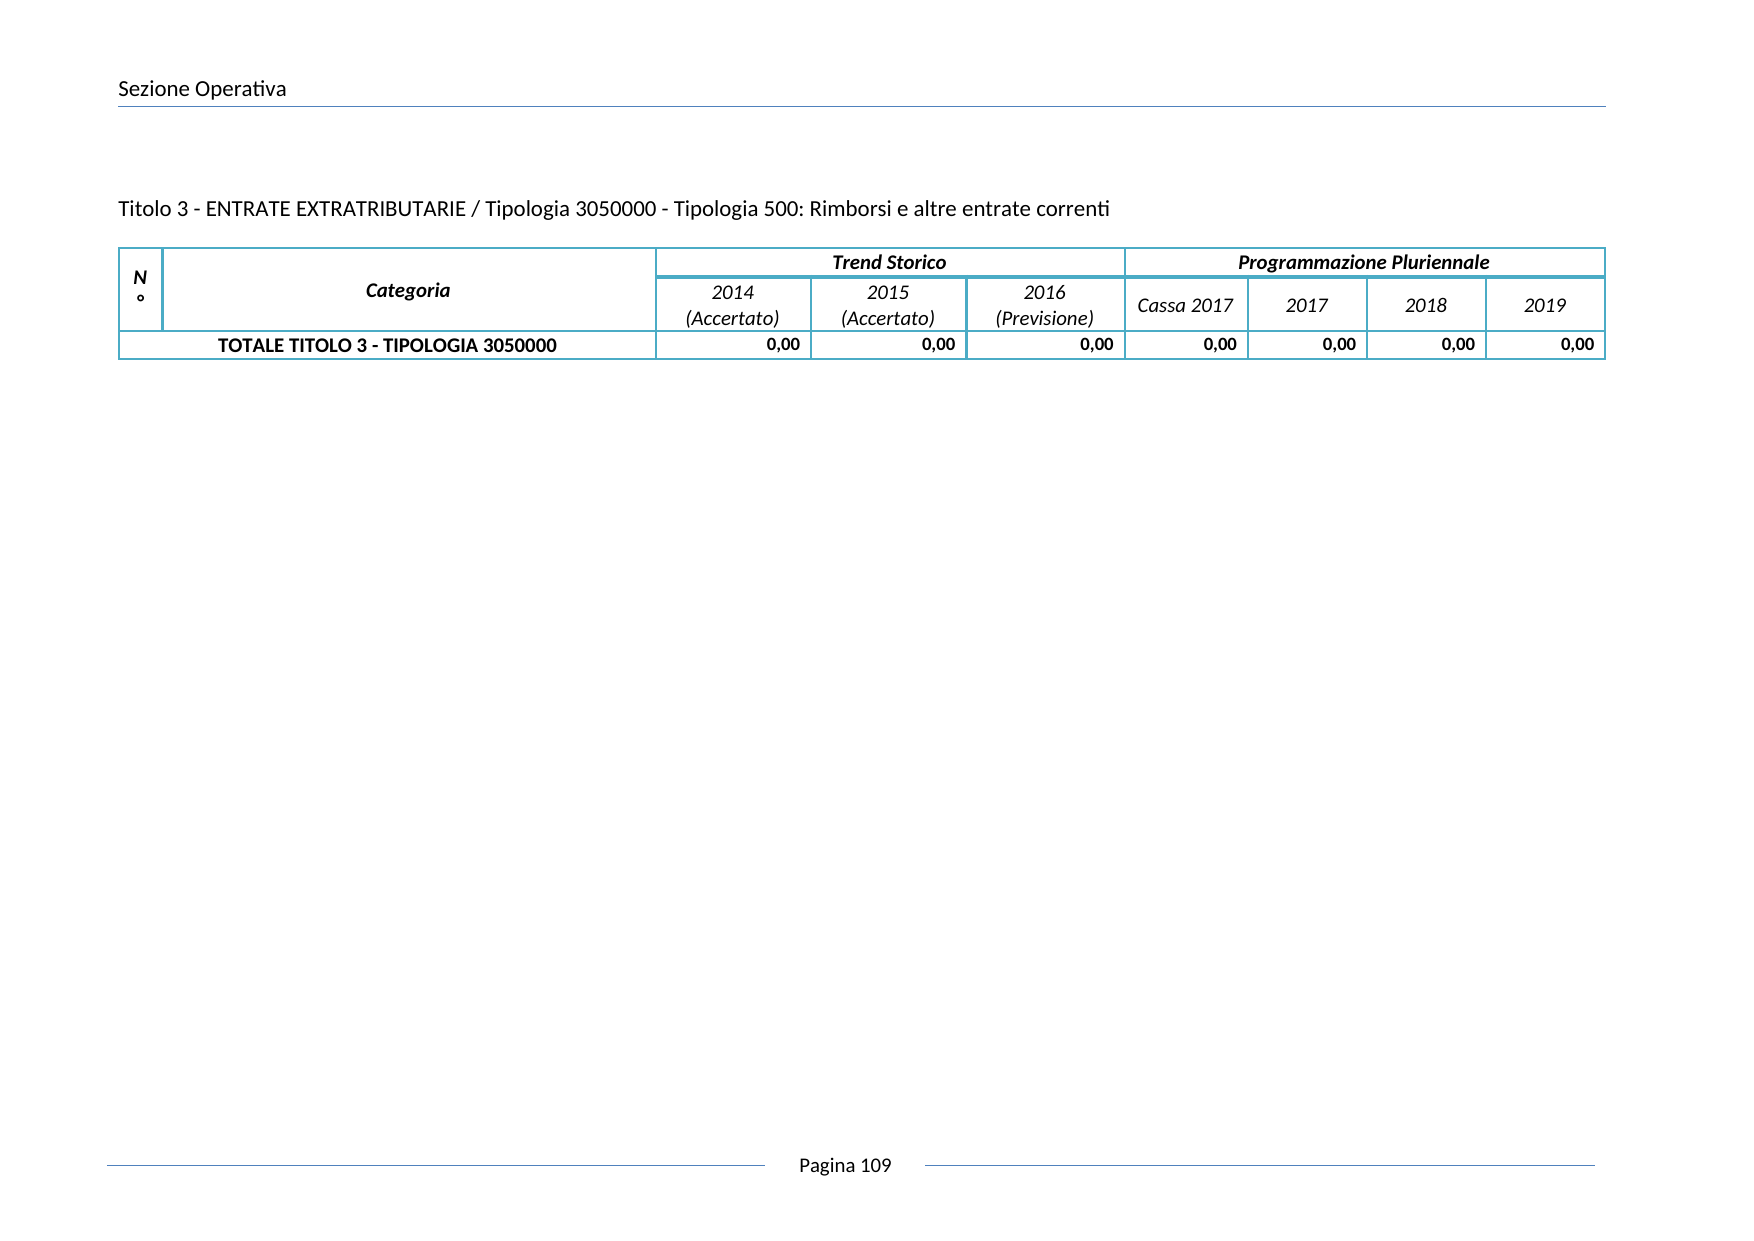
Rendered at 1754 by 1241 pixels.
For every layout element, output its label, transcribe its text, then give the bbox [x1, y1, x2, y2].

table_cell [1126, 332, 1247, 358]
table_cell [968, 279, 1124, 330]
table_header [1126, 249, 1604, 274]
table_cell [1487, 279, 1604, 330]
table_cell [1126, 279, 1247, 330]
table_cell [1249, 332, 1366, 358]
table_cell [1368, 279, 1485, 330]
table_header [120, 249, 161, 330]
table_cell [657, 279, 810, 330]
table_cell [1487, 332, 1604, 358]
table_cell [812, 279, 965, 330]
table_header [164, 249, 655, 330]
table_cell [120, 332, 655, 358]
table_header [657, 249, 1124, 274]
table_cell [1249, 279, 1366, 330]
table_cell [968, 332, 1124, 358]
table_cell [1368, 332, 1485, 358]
text Titolo 3 - ENTRATE EXTRATRIBUTARIE / Tipologia 3050000 - Tipologia 500: Rimborsi e altre entrate correnti [118, 194, 1606, 222]
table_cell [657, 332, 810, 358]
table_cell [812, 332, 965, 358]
